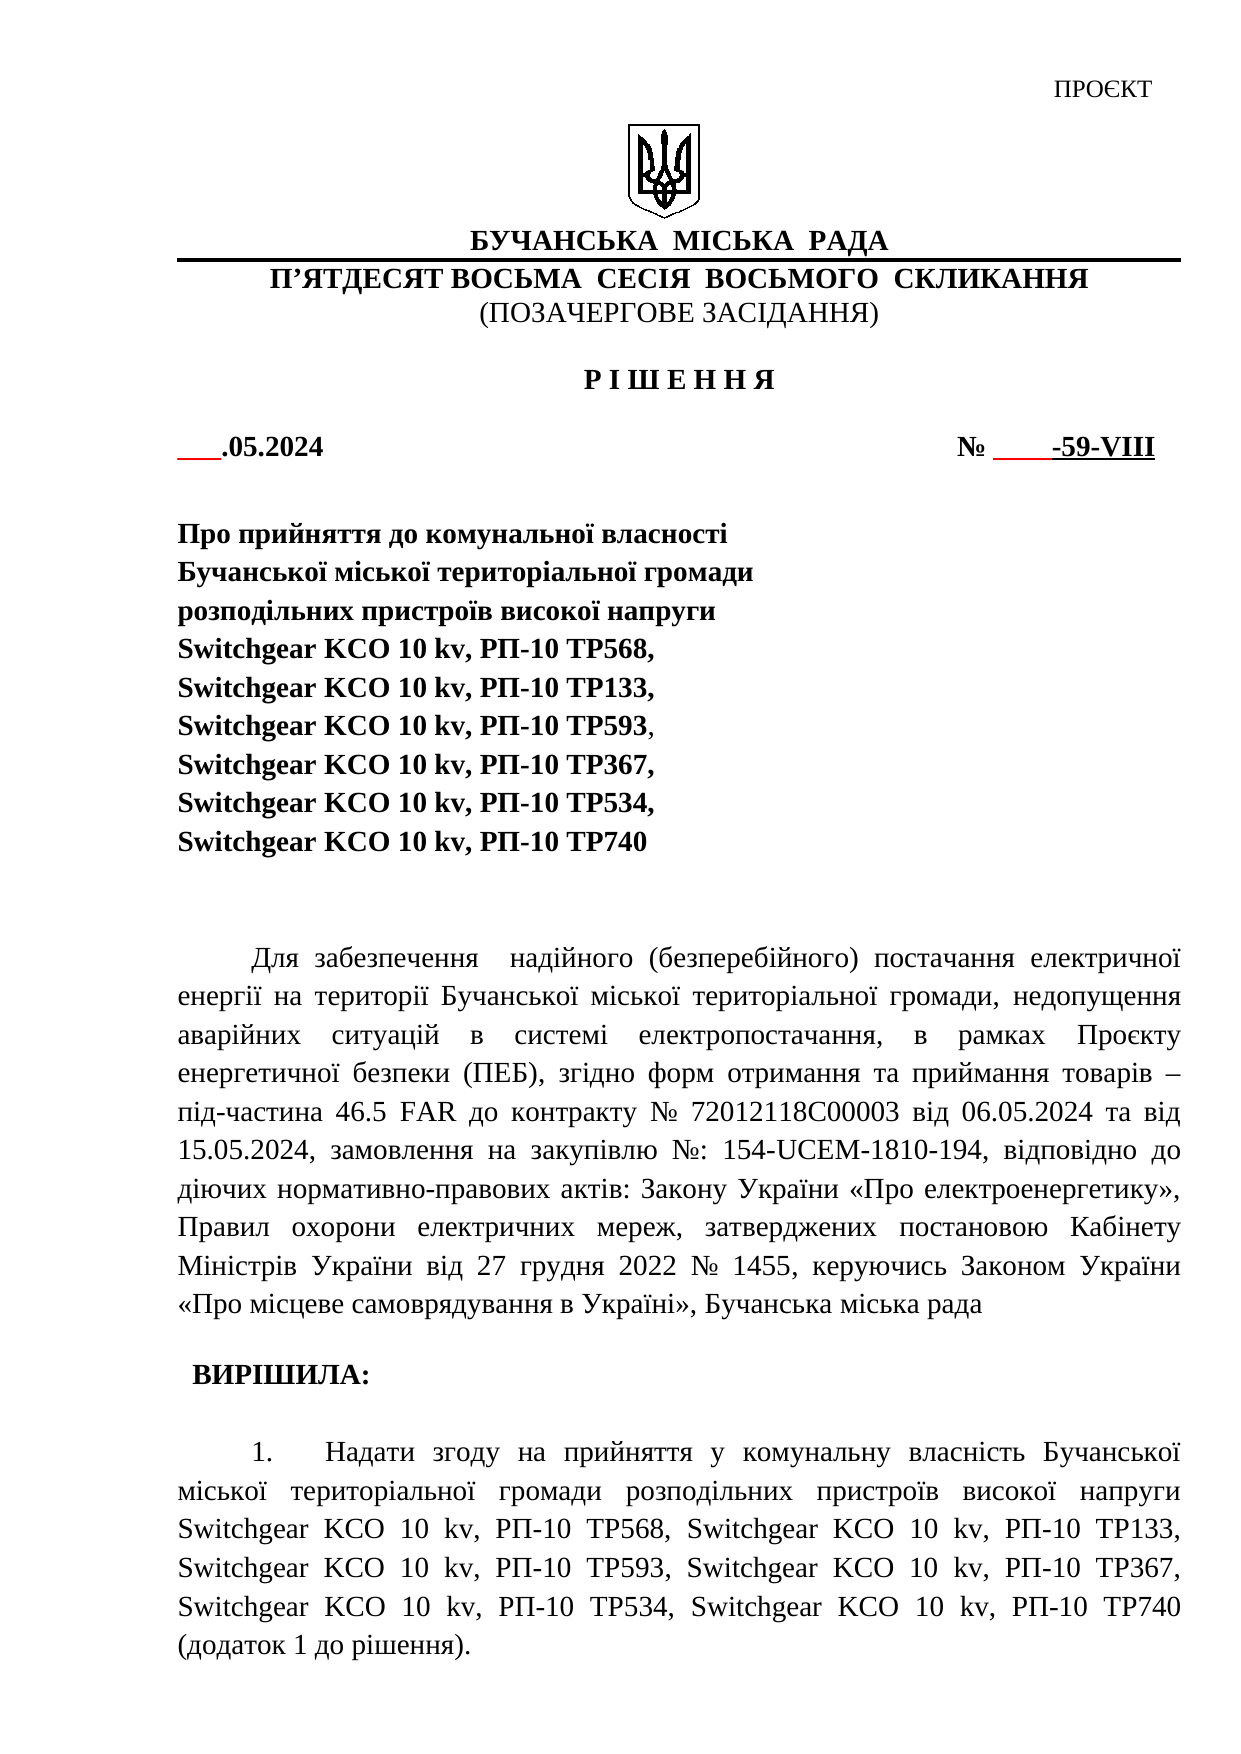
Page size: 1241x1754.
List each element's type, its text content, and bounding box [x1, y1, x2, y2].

text Switchgear KCO 10 kv, РП-10 ТР593, [177, 708, 1181, 742]
text БУЧАНСЬКА МІСЬКА РАДА [177, 223, 1181, 258]
text ВИРІШИЛА: [177, 1357, 1181, 1391]
text ___.05.2024 № ____-59-VIІІ [177, 429, 1181, 463]
text (ПОЗАЧЕРГОВЕ ЗАСІДАННЯ) [177, 295, 1181, 329]
text Для забезпечення надійного (безперебійного) постачання електричної енергії на території Бучанської міської територіальної громади, недопущення аварійних ситуацій в системі електропостачання, в рамках Проєкту енергетичної безпеки (ПЕБ), згідно форм отримання та приймання товарів – під-частина 46.5 FAR до контракту № 72012118C00003 від 06.05.2024 та від 15.05.2024, замовлення на закупівлю №: 154-UCEM-1810-194, відповідно до діючих нормативно-правових актів: Закону України «Про електроенергетику», Правил охорони електричних мереж, затверджених постановою Кабінету Міністрів України від 27 грудня 2022 № 1455, керуючись Законом України «Про місцеве самоврядування в Україні», Бучанська міська рада [177, 940, 1181, 1320]
list Надати згоду на прийняття у комунальну власність Бучанської міської територіальної громади розподільних пристроїв високої напруги Switchgear KCO 10 kv, РП-10 ТР568, Switchgear KCO 10 kv, РП-10 ТР133, Switchgear KCO 10 kv, РП-10 ТР593, Switchgear KCO 10 kv, РП-10 ТР367, Switchgear KCO 10 kv, РП-10 ТР534, Switchgear KCO 10 kv, РП-10 ТР740 (додаток 1 до рішення). [177, 1434, 1181, 1661]
subtitle Про прийняття до комунальної власності [177, 516, 1181, 549]
text Бучанської міської територіальної громади [177, 554, 1181, 588]
text Switchgear KCO 10 kv, РП-10 ТР568, [177, 631, 1181, 665]
text Switchgear KCO 10 kv, РП-10 ТР133, [177, 670, 1181, 703]
text Switchgear KCO 10 kv, РП-10 ТР740 [177, 824, 1181, 858]
text Switchgear KCO 10 kv, РП-10 ТР367, [177, 747, 1181, 781]
text Switchgear KCO 10 kv, РП-10 ТР534, [177, 786, 1181, 819]
text Р І Ш Е Н Н Я [177, 362, 1181, 396]
text П’ЯТДЕСЯТ ВОСЬМА СЕСІЯ ВОСЬМОГО СКЛИКАННЯ [177, 262, 1181, 295]
text розподільних пристроїв високої напруги [177, 593, 1181, 626]
